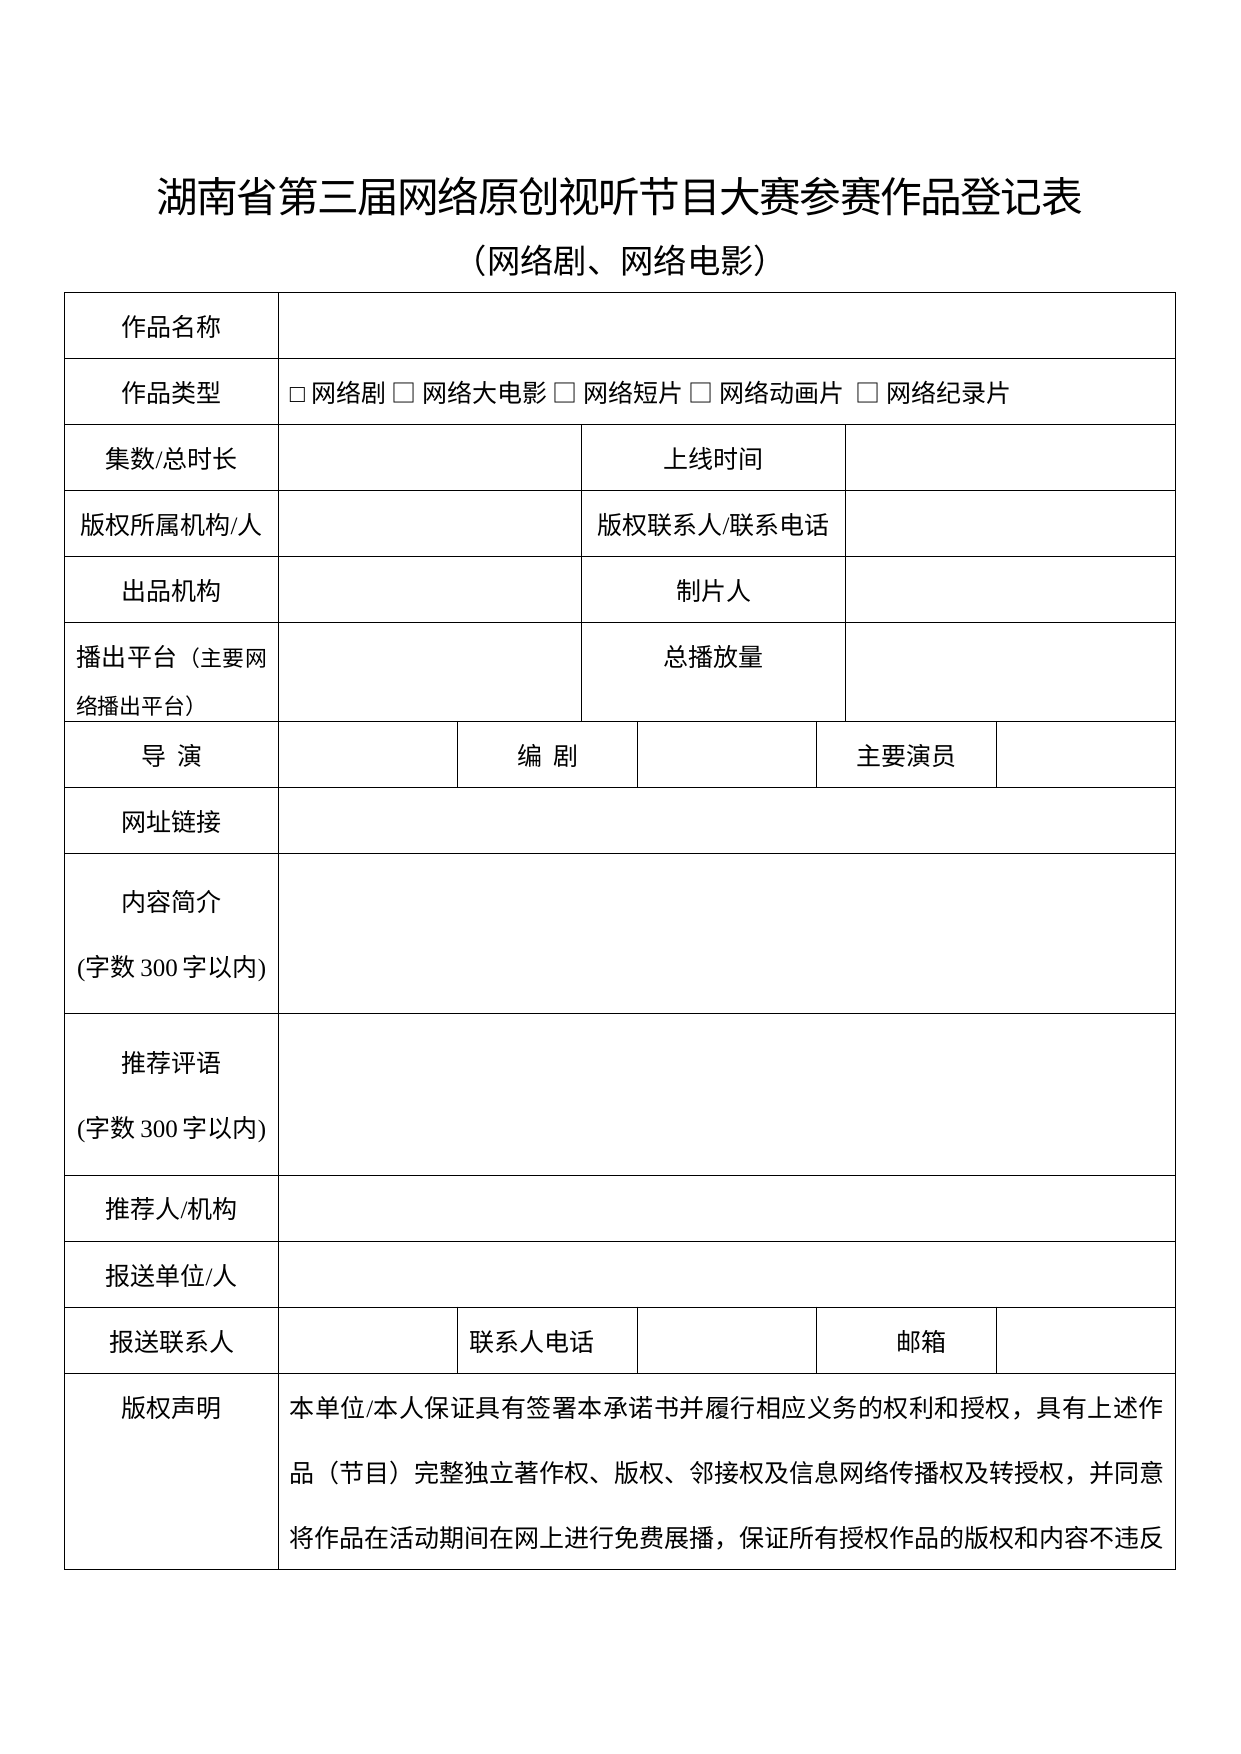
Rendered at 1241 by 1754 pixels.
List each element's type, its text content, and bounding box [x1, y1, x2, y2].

table_cell 邮箱 [817, 1308, 996, 1373]
table_cell [279, 557, 581, 622]
table_cell [279, 722, 457, 787]
table_header [279, 293, 1175, 358]
table_cell [846, 491, 1175, 556]
table_cell 制片人 [582, 557, 845, 622]
table_cell [279, 788, 1175, 853]
table_cell 内容简介 (字数300字以内) [65, 854, 278, 1012]
table_cell 导 演 [65, 722, 278, 787]
table_cell 网址链接 [65, 788, 278, 853]
table_cell 联系人电话 [458, 1308, 637, 1373]
text （网络剧、网络电影） [142, 227, 1098, 292]
table_cell 版权声明 [65, 1374, 278, 1569]
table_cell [279, 1374, 1175, 1569]
table_cell 推荐评语 (字数300字以内) [65, 1014, 278, 1174]
table_cell [846, 425, 1175, 490]
table_cell 作品类型 [65, 359, 278, 424]
table_cell [279, 623, 581, 721]
table_cell □ 网络剧 □ 网络大电影 □ 网络短片 □ 网络动画片 □ 网络纪录片 [279, 359, 1175, 424]
table_cell 编 剧 [458, 722, 637, 787]
table_cell 上线时间 [582, 425, 845, 490]
table_cell [279, 854, 1175, 1012]
table_cell [279, 1242, 1175, 1307]
table_cell [846, 623, 1175, 721]
table_cell [279, 1308, 457, 1373]
table_cell [279, 1014, 1175, 1174]
table_cell 推荐人/机构 [65, 1176, 278, 1241]
text 湖南省第三届网络原创视听节目大赛参赛作品登记表 [142, 162, 1098, 227]
table_cell 版权联系人/联系电话 [582, 491, 845, 556]
table_cell 出品机构 [65, 557, 278, 622]
table_cell 报送联系人 [65, 1308, 278, 1373]
table_cell [638, 1308, 816, 1373]
table_cell [997, 722, 1175, 787]
table_cell [846, 557, 1175, 622]
table_cell 主要演员 [817, 722, 996, 787]
table_cell 报送单位/人 [65, 1242, 278, 1307]
table_header 作品名称 [65, 293, 278, 358]
table_cell [997, 1308, 1175, 1373]
table_cell [279, 425, 581, 490]
table_cell 总播放量 [582, 623, 845, 721]
table_cell [638, 722, 816, 787]
table_cell 播出平台（主要网络播出平台） [65, 623, 278, 721]
table_cell 版权所属机构/人 [65, 491, 278, 556]
table_cell 集数/总时长 [65, 425, 278, 490]
table_cell [279, 1176, 1175, 1241]
table_cell [279, 491, 581, 556]
